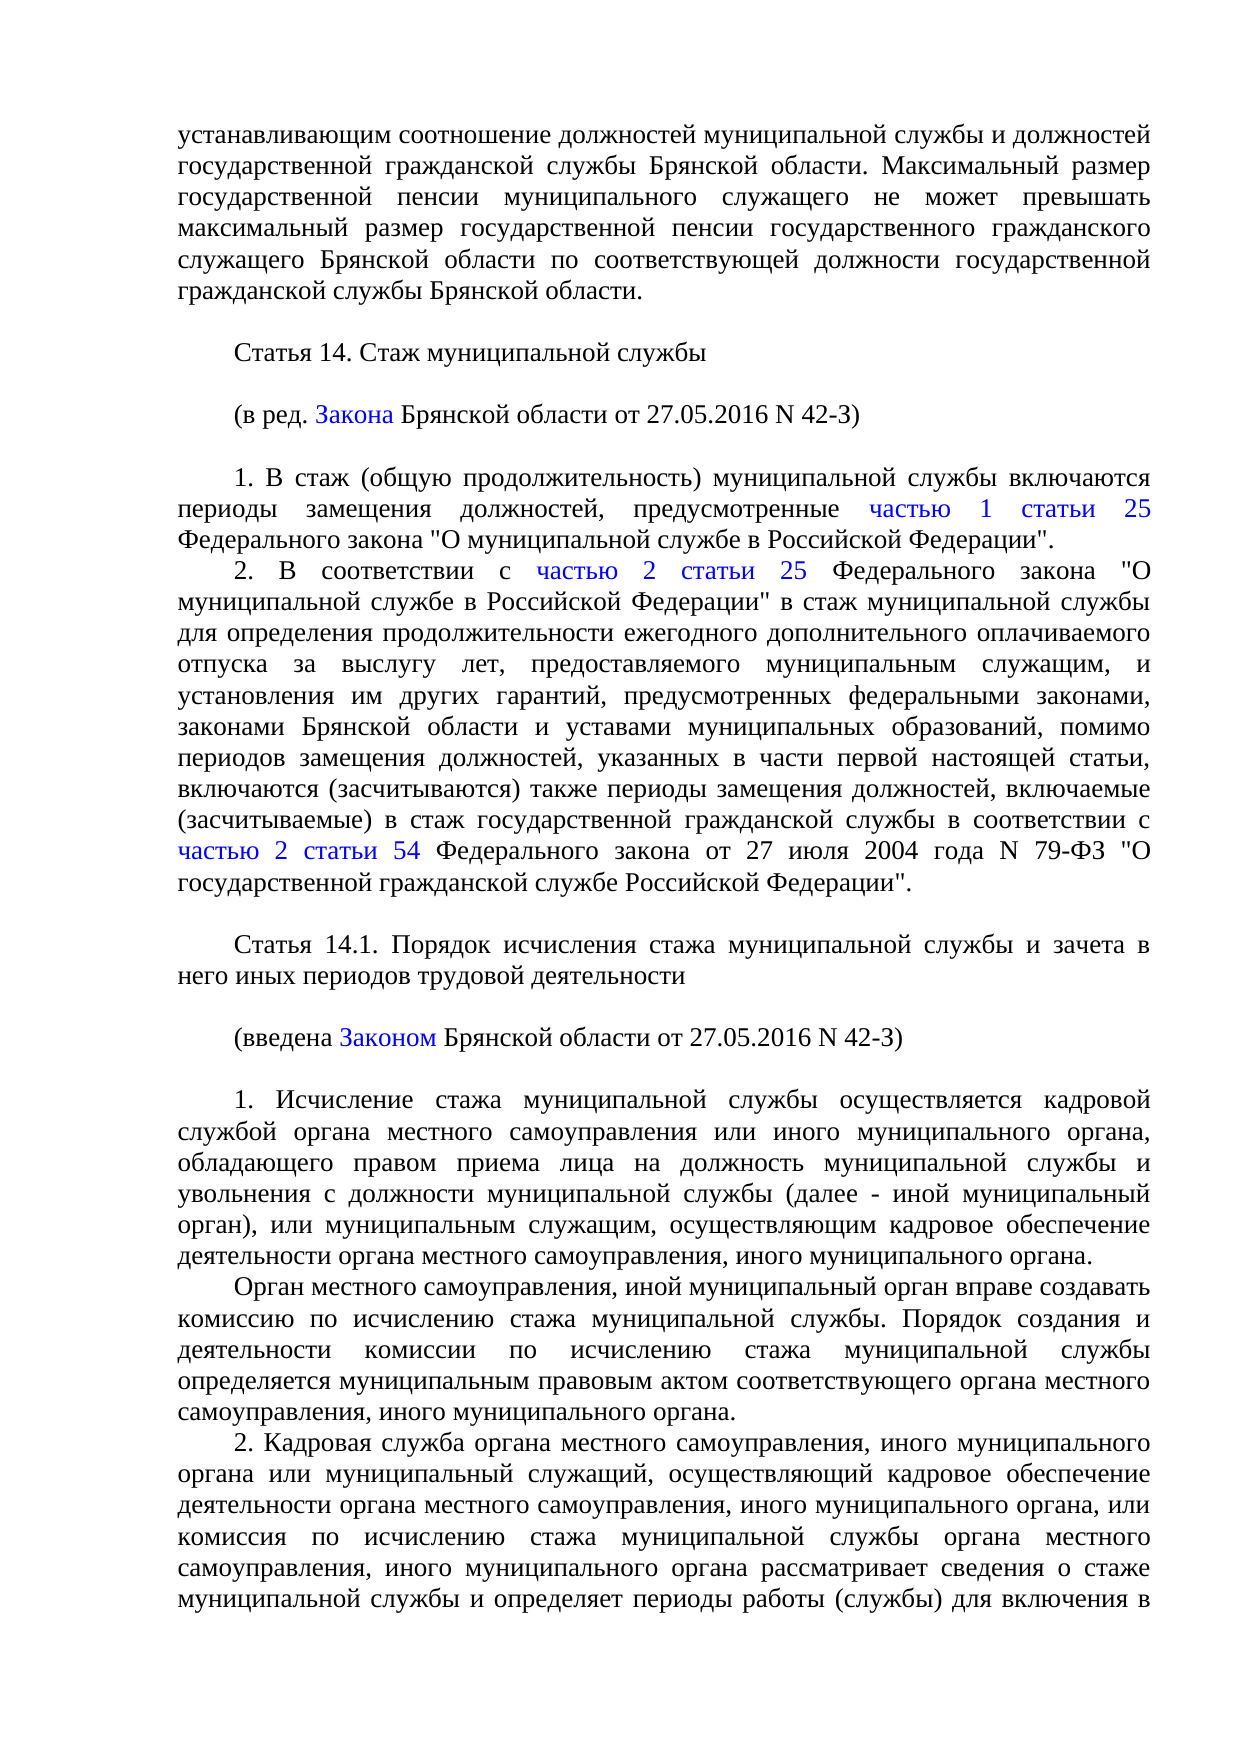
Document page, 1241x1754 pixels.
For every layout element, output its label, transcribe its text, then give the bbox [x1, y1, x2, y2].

text (в ред. Закона Брянской области от 27.05.2016 N 42-З) [177, 398, 1152, 429]
text (введена Законом Брянской области от 27.05.2016 N 42-З) [177, 1021, 1152, 1052]
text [177, 118, 1152, 305]
text Орган местного самоуправления, иной муниципальный орган вправе создавать комиссию по исчислению стажа муниципальной службы. Порядок создания и деятельности комиссии по исчислению стажа муниципальной службы определяется муниципальным правовым актом соответствующего органа местного самоуправления, иного муниципального органа. [177, 1271, 1152, 1426]
text Статья 14. Стаж муниципальной службы [177, 336, 1152, 367]
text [177, 1426, 1152, 1613]
text 1. В стаж (общую продолжительность) муниципальной службы включаются периоды замещения должностей, предусмотренные частью 1 статьи 25 Федерального закона "О муниципальной службе в Российской Федерации". [177, 461, 1152, 554]
text 1. Исчисление стажа муниципальной службы осуществляется кадровой службой органа местного самоуправления или иного муниципального органа, обладающего правом приема лица на должность муниципальной службы и увольнения с должности муниципальной службы (далее - иной муниципальный орган), или муниципальным служащим, осуществляющим кадровое обеспечение деятельности органа местного самоуправления, иного муниципального органа. [177, 1084, 1152, 1271]
text 2. В соответствии с частью 2 статьи 25 Федерального закона "О муниципальной службе в Российской Федерации" в стаж муниципальной службы для определения продолжительности ежегодного дополнительного оплачиваемого отпуска за выслугу лет, предоставляемого муниципальным служащим, и установления им других гарантий, предусмотренных федеральными законами, законами Брянской области и уставами муниципальных образований, помимо периодов замещения должностей, указанных в части первой настоящей статьи, включаются (засчитываются) также периоды замещения должностей, включаемые (засчитываемые) в стаж государственной гражданской службы в соответствии с частью 2 статьи 54 Федерального закона от 27 июля 2004 года N 79-ФЗ "О государственной гражданской службе Российской Федерации". [177, 554, 1152, 897]
text Статья 14.1. Порядок исчисления стажа муниципальной службы и зачета в него иных периодов трудовой деятельности [177, 928, 1152, 990]
